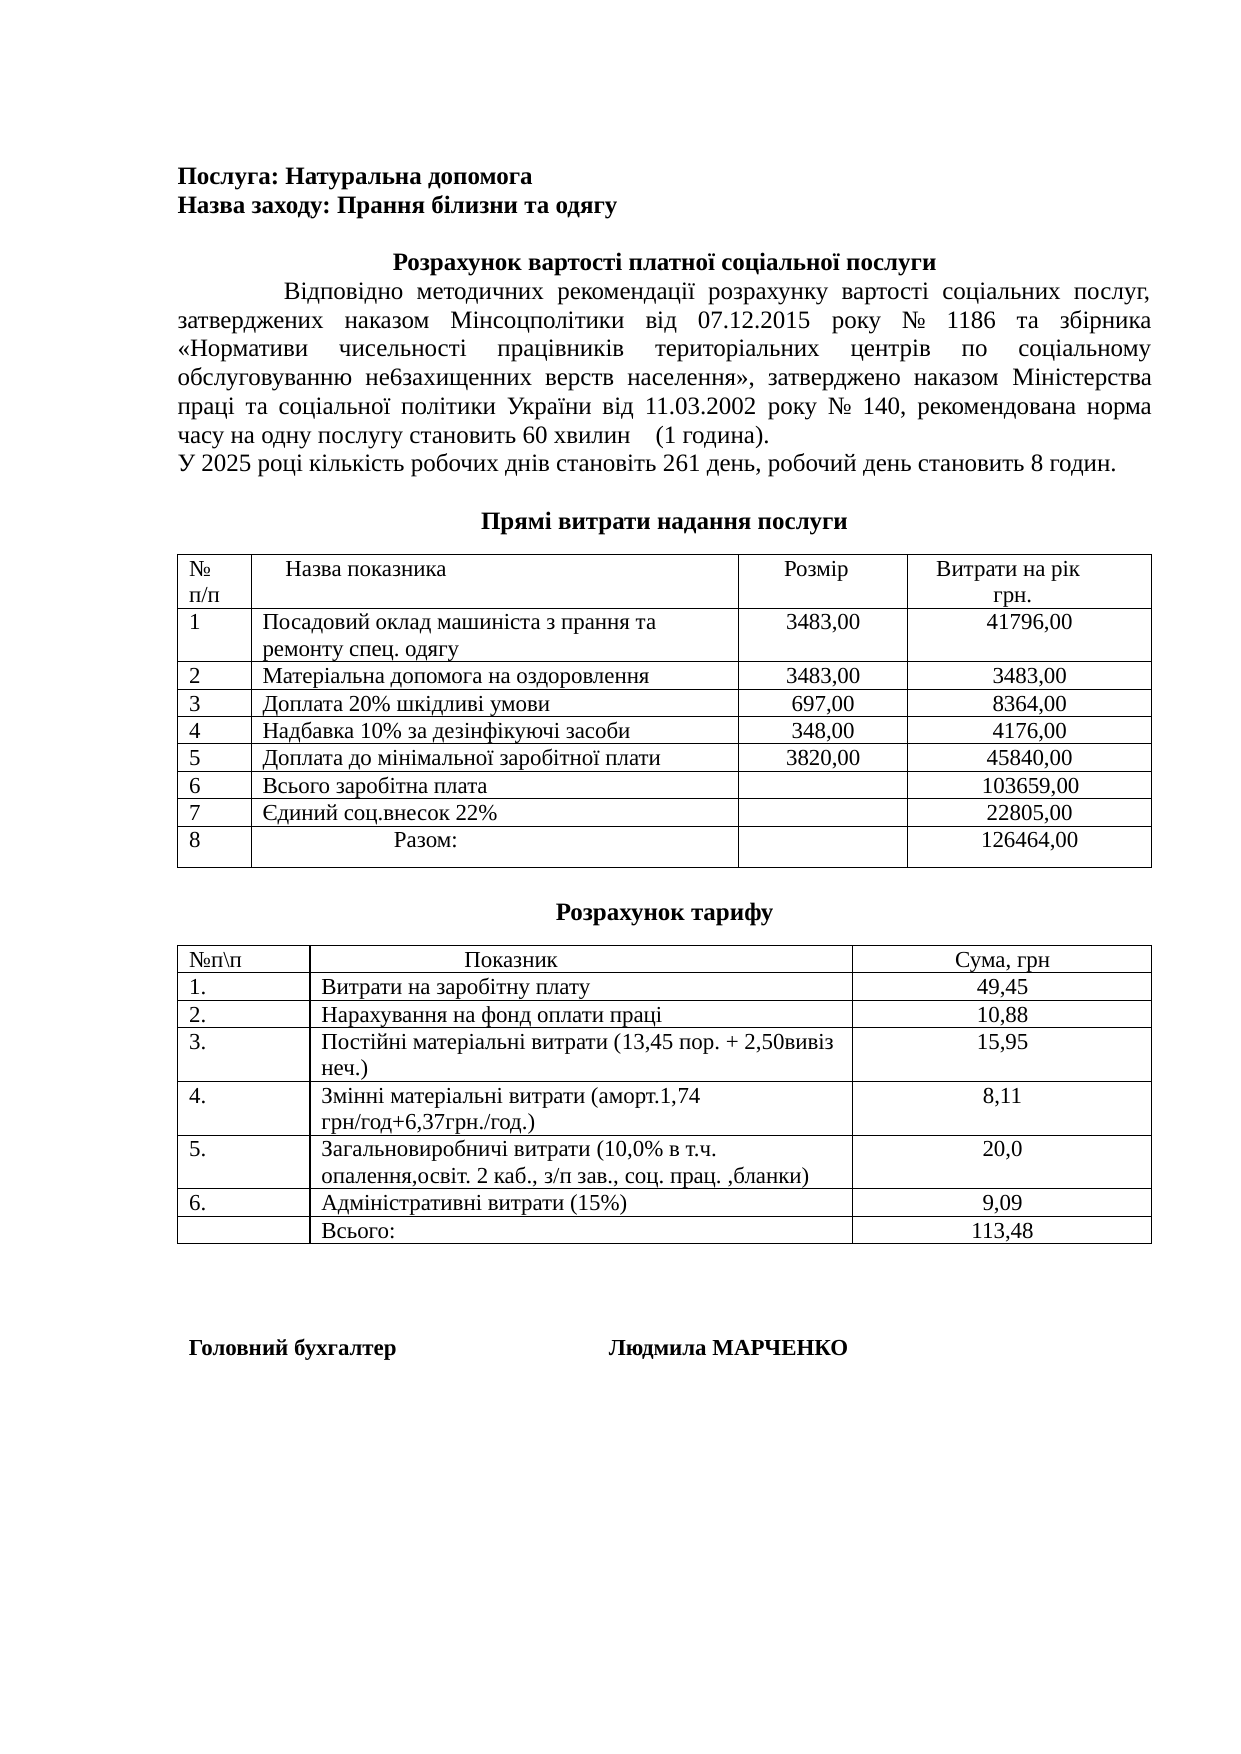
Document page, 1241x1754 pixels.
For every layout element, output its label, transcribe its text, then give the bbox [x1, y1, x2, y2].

text Розрахунок тарифу [177, 897, 1152, 926]
table_cell 22805,00 [908, 799, 1151, 826]
table_cell 126464,00 [908, 827, 1151, 867]
table_cell 8 [178, 827, 251, 867]
table_cell 3483,00 [739, 662, 907, 688]
table_header Показник [311, 946, 852, 972]
table_header № п/п [178, 555, 251, 607]
table_cell 4. [178, 1082, 309, 1134]
table_cell 2. [178, 1001, 309, 1027]
table_cell Змінні матеріальні витрати (аморт.1,74 грн/год+6,37грн./год.) [311, 1082, 852, 1134]
table_header Розмір [739, 555, 907, 607]
table_cell 1. [178, 973, 309, 999]
table_cell 20,0 [853, 1136, 1151, 1188]
text Послуга: Натуральна допомога [177, 161, 1152, 190]
table_cell 348,00 [739, 717, 907, 743]
table_header Витрати на рік грн. [908, 555, 1151, 607]
text У 2025 році кількість робочих днів становіть 261 день, робочий день становить 8 годин. [177, 448, 1152, 477]
text Відповідно методичних рекомендації розрахунку вартості соціальних послуг, затверджених наказом Мінсоцполітики від 07.12.2015 року № 1186 та збірника «Нормативи чисельності працівників територіальних центрів по соціальному обслуговуванню не6захищенних верств населення», затверджено наказом Міністерства праці та соціальної політики України від 11.03.2002 року № 140, рекомендована норма часу на одну послугу становить 60 хвилин (1 година). [177, 276, 1152, 448]
table_cell Постійні матеріальні витрати (13,45 пор. + 2,50вивіз неч.) [311, 1028, 852, 1081]
text Розрахунок вартості платної соціальної послуги [177, 247, 1152, 276]
table_cell 3483,00 [739, 609, 907, 661]
table_cell 4176,00 [908, 717, 1151, 743]
table_cell 103659,00 [908, 772, 1151, 798]
table_cell 7 [178, 799, 251, 826]
table_cell 6 [178, 772, 251, 798]
table_cell [739, 827, 907, 867]
table_cell 8,11 [853, 1082, 1151, 1134]
table_cell Надбавка 10% за дезінфікуючі засоби [252, 717, 738, 743]
table_header №п\п [178, 946, 309, 972]
table_cell 1 [178, 609, 251, 661]
table_header Назва показника [252, 555, 738, 607]
table_cell 15,95 [853, 1028, 1151, 1081]
table_cell Єдиний соц.внесок 22% [252, 799, 738, 826]
table_cell Доплата до мінімальної заробітної плати [252, 744, 738, 771]
text Головний бухгалтер Людмила МАРЧЕНКО [177, 1334, 1152, 1361]
table_cell [178, 1217, 309, 1243]
table_cell [739, 772, 907, 798]
table_cell 3483,00 [908, 662, 1151, 688]
table_cell Всього заробітна плата [252, 772, 738, 798]
table_cell 3. [178, 1028, 309, 1081]
table_header Сума, грн [853, 946, 1151, 972]
table_cell Доплата 20% шкідливі умови [252, 690, 738, 716]
text Прямі витрати надання послуги [177, 506, 1152, 535]
table_cell 45840,00 [908, 744, 1151, 771]
table_cell Разом: [252, 827, 738, 867]
table_cell 5 [178, 744, 251, 771]
table_cell 5. [178, 1136, 309, 1188]
table_cell 49,45 [853, 973, 1151, 999]
table_cell 3820,00 [739, 744, 907, 771]
table_cell Адміністративні витрати (15%) [311, 1189, 852, 1216]
table_cell 10,88 [853, 1001, 1151, 1027]
table_cell Витрати на заробітну плату [311, 973, 852, 999]
table_cell Всього: [311, 1217, 852, 1243]
table_cell 41796,00 [908, 609, 1151, 661]
table_cell 3 [178, 690, 251, 716]
table_cell Посадовий оклад машиніста з прання та ремонту спец. одягу [252, 609, 738, 661]
table_cell 8364,00 [908, 690, 1151, 716]
table_cell Загальновиробничі витрати (10,0% в т.ч. опалення,освіт. 2 каб., з/п зав., соц. прац. ,бланки) [311, 1136, 852, 1188]
table_cell 9,09 [853, 1189, 1151, 1216]
table_cell Нарахування на фонд оплати праці [311, 1001, 852, 1027]
table_cell 697,00 [739, 690, 907, 716]
table_cell Матеріальна допомога на оздоровлення [252, 662, 738, 688]
text Назва заходу: Прання білизни та одягу [177, 190, 1152, 218]
table_cell 6. [178, 1189, 309, 1216]
table_cell 2 [178, 662, 251, 688]
table_cell 113,48 [853, 1217, 1151, 1243]
table_cell 4 [178, 717, 251, 743]
table_cell [739, 799, 907, 826]
